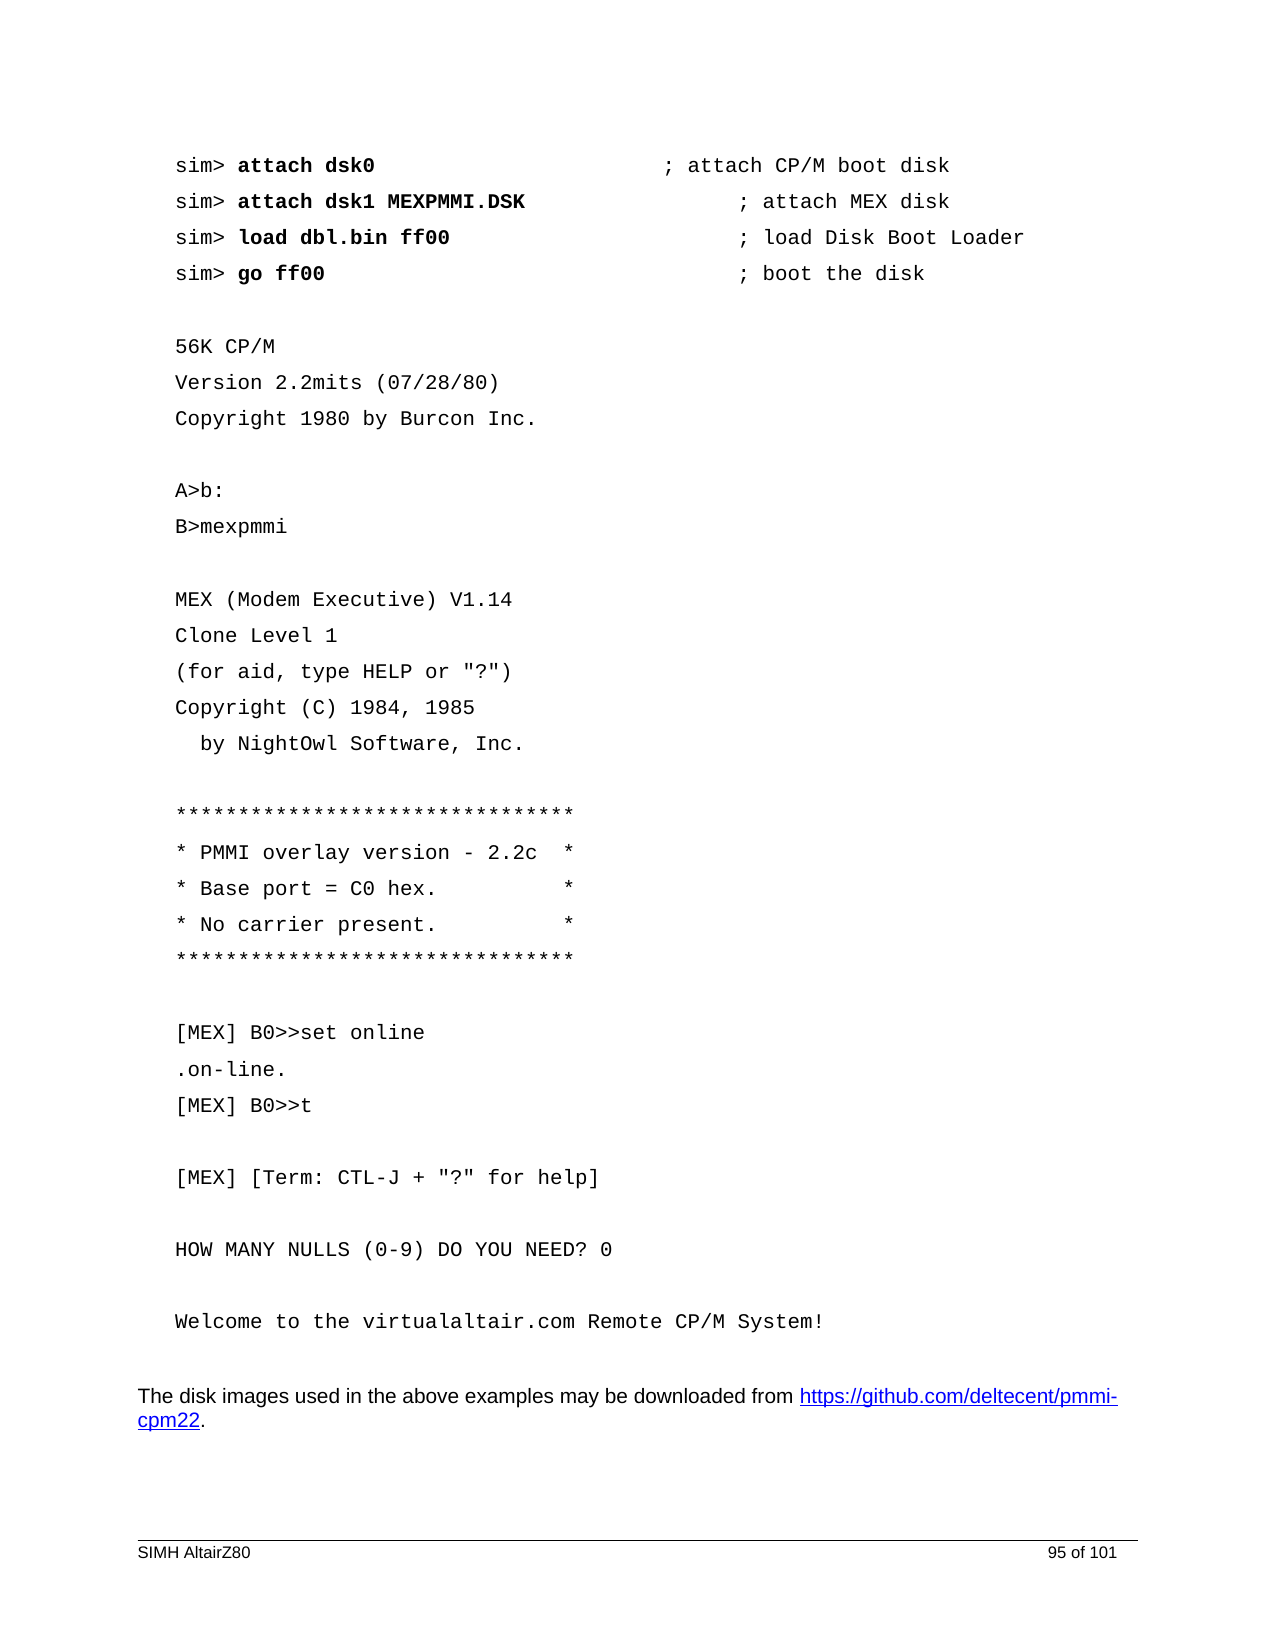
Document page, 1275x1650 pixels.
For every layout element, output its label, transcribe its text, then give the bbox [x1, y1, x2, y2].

text ******************************** [175, 806, 1138, 829]
text * No carrier present. * [175, 914, 1138, 938]
text [MEX] [Term: CTL-J + "?" for help] [175, 1167, 1138, 1191]
text sim> load dbl.bin ff00 ; load Disk Boot Loader [175, 227, 1138, 251]
text ******************************** [175, 950, 1138, 974]
text Welcome to the virtualaltair.com Remote CP/M System! [175, 1312, 1138, 1335]
text B>mexpmmi [175, 516, 1138, 540]
text * PMMI overlay version - 2.2c * [175, 842, 1138, 865]
text A>b: [175, 480, 1138, 504]
text .on-line. [175, 1058, 1138, 1082]
text sim> attach dsk0 cpm56k.dsk ; attach CP/M boot disk [175, 150, 1138, 178]
text [MEX] B0>>set online [175, 1022, 1138, 1046]
text Copyright (C) 1984, 1985 [175, 697, 1138, 721]
text * Base port = C0 hex. * [175, 878, 1138, 901]
text 56K CP/M [175, 336, 1138, 359]
text [MEX] B0>>t [175, 1095, 1138, 1118]
text by NightOwl Software, Inc. [175, 733, 1138, 757]
text Version 2.2mits (07/28/80) [175, 372, 1138, 395]
text sim> go ff00 ; boot the disk [175, 263, 1138, 287]
text Copyright 1980 by Burcon Inc. [175, 408, 1138, 432]
text MEX (Modem Executive) V1.14 [175, 589, 1138, 612]
text Clone Level 1 [175, 625, 1138, 648]
text sim> attach dsk1 MEXPMMI.DSK ; attach MEX disk [175, 191, 1138, 215]
text (for aid, type HELP or "?") [175, 661, 1138, 684]
text HOW MANY NULLS (0-9) DO YOU NEED? 0 [175, 1239, 1138, 1263]
text The disk images used in the above examples may be downloaded from https://github.com/deltecent/pmmi-cpm22. [137, 1384, 1138, 1432]
